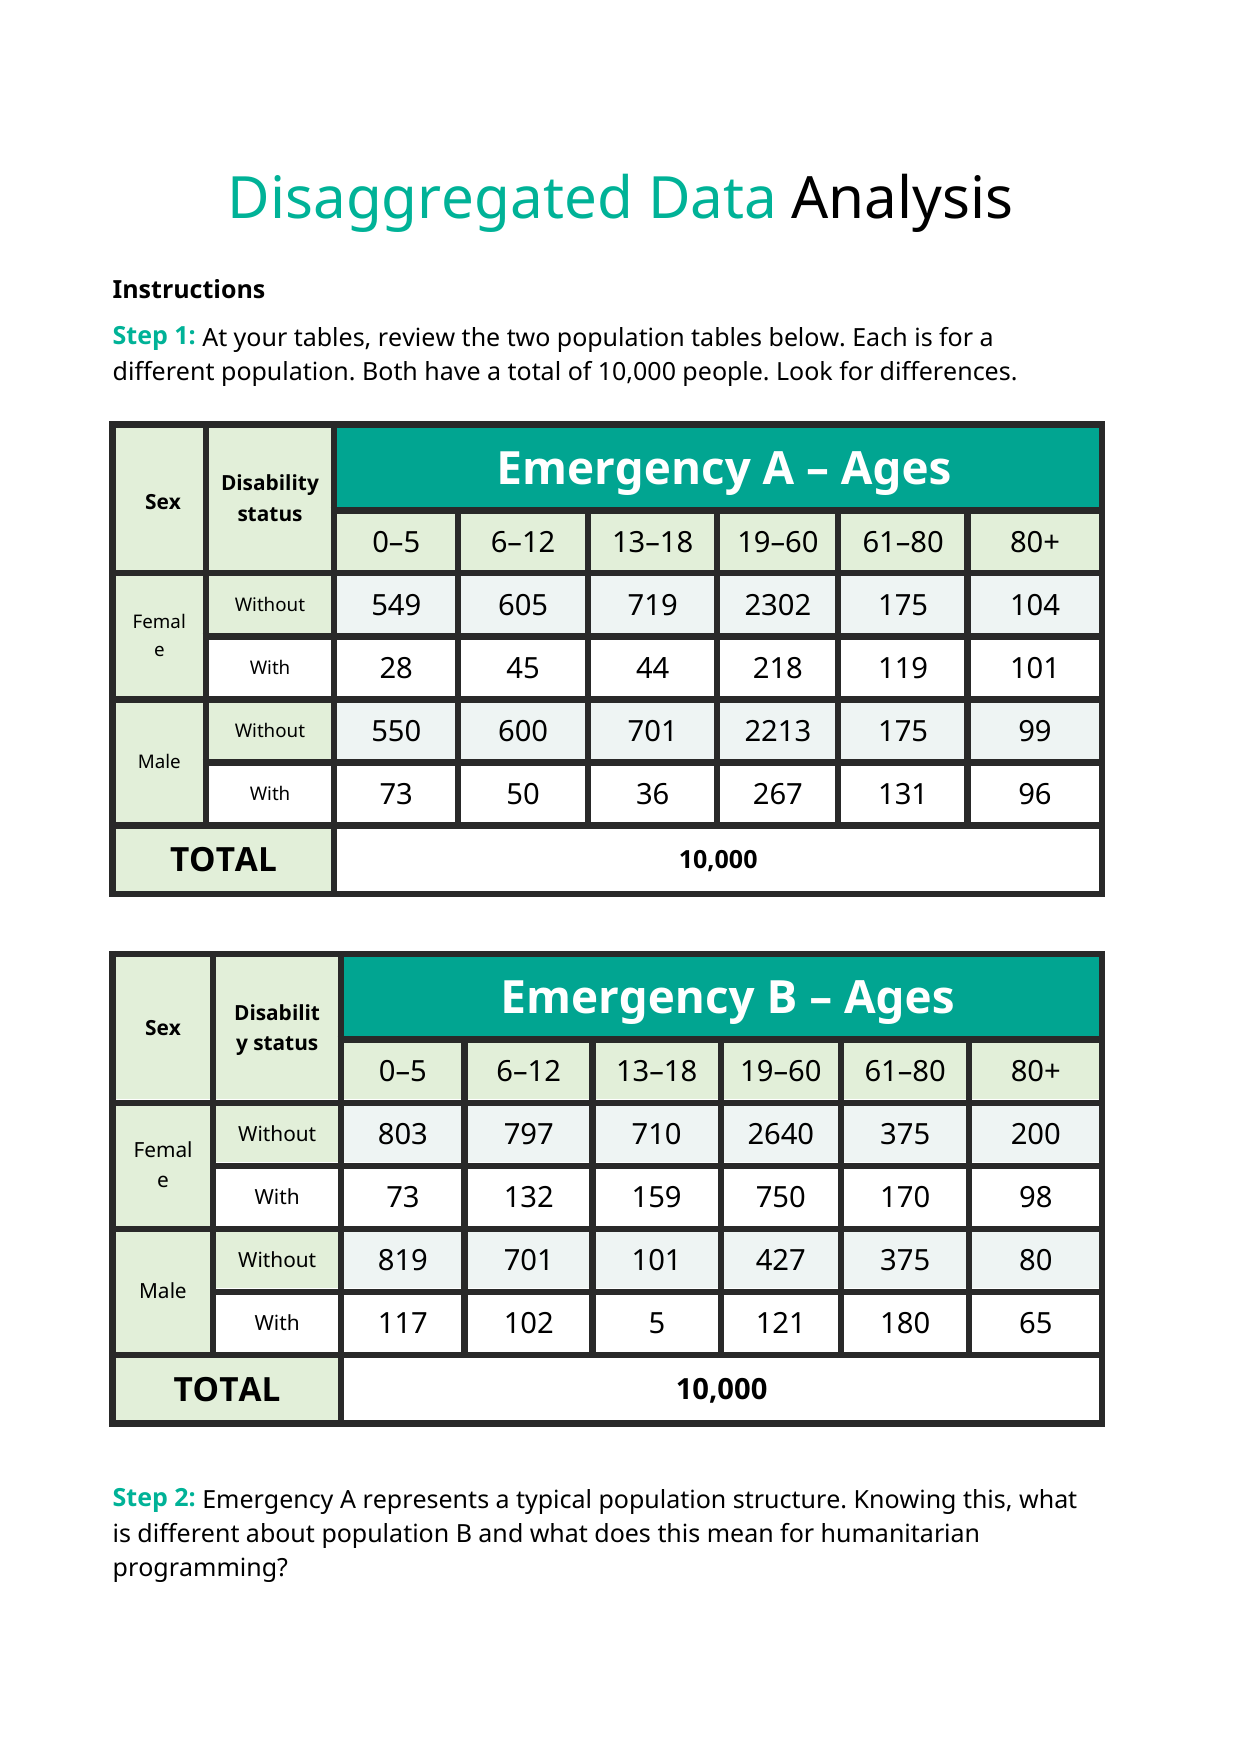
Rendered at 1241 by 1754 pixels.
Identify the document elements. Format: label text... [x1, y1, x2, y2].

table_cell 375 [844, 1106, 966, 1162]
table_cell 701 [591, 703, 714, 759]
table_cell 44 [591, 640, 714, 696]
text Disaggregated Data Analysis [150, 156, 1090, 237]
table_cell 819 [344, 1232, 461, 1288]
table_cell 117 [344, 1295, 461, 1352]
table_cell TOTAL [116, 829, 331, 891]
table_cell 218 [720, 640, 835, 696]
table_cell Without [209, 576, 331, 633]
text Step 1: At your tables, review the two population tables below. Each is for a different population. Both have a total of 10,000 people. Look for differences. [112, 318, 1090, 387]
table_cell 19–60 [720, 514, 835, 570]
table_cell 98 [972, 1169, 1099, 1226]
table_cell 427 [724, 1232, 838, 1288]
table_cell 180 [844, 1295, 966, 1352]
table_cell 2640 [724, 1106, 838, 1162]
table_cell 0–5 [337, 514, 455, 570]
table_cell 605 [461, 576, 585, 633]
table_header Disability status [216, 957, 338, 1099]
table_cell With [216, 1295, 338, 1352]
table_cell Female [116, 576, 203, 696]
table_header Emergency B – Ages [344, 957, 1099, 1036]
table_cell 719 [591, 576, 714, 633]
table_cell 13–18 [591, 514, 714, 570]
table_cell 750 [724, 1169, 838, 1226]
table_cell 73 [344, 1169, 461, 1226]
table_cell 45 [461, 640, 585, 696]
table_cell 170 [844, 1169, 966, 1226]
table_cell 96 [971, 766, 1099, 822]
table_cell 797 [468, 1106, 589, 1162]
table_cell 175 [841, 703, 964, 759]
table_header Sex [116, 957, 210, 1099]
table_cell 61–80 [841, 514, 964, 570]
table_cell 73 [337, 766, 455, 822]
table_cell With [209, 766, 331, 822]
table_cell 0–5 [344, 1043, 461, 1099]
table_cell 119 [841, 640, 964, 696]
table_cell 102 [468, 1295, 589, 1352]
table_cell 10,000 [344, 1358, 1099, 1420]
text Step 2: Emergency A represents a typical population structure. Knowing this, what is different about population B and what does this mean for humanitarian programming? [112, 1480, 1090, 1583]
table_cell 28 [337, 640, 455, 696]
table_cell 132 [468, 1169, 589, 1226]
table_cell 549 [337, 576, 455, 633]
table_cell 99 [971, 703, 1099, 759]
table_cell 50 [461, 766, 585, 822]
table_cell 101 [971, 640, 1099, 696]
table_cell 2213 [720, 703, 835, 759]
table_cell 5 [596, 1295, 718, 1352]
table_cell 121 [724, 1295, 838, 1352]
table_cell Male [116, 703, 203, 822]
table_cell 10,000 [337, 829, 1099, 891]
table_cell 101 [596, 1232, 718, 1288]
table_cell Female [116, 1106, 210, 1226]
table_cell 803 [344, 1106, 461, 1162]
table_cell 6–12 [468, 1043, 589, 1099]
text Instructions [112, 271, 1090, 305]
table_cell 375 [844, 1232, 966, 1288]
table_cell TOTAL [116, 1358, 338, 1420]
table_cell 80 [972, 1232, 1099, 1288]
table_cell 65 [972, 1295, 1099, 1352]
table_cell 104 [971, 576, 1099, 633]
table_cell 200 [972, 1106, 1099, 1162]
table_cell 267 [720, 766, 835, 822]
table_cell 710 [596, 1106, 718, 1162]
table_cell 701 [468, 1232, 589, 1288]
table_cell 19–60 [724, 1043, 838, 1099]
table_cell With [209, 640, 331, 696]
table_header Emergency A – Ages [337, 428, 1099, 507]
table_cell 2302 [720, 576, 835, 633]
table_cell 13–18 [596, 1043, 718, 1099]
table_cell Male [116, 1232, 210, 1352]
table_header Sex [116, 428, 203, 570]
table_cell 600 [461, 703, 585, 759]
table_cell 175 [841, 576, 964, 633]
table_header Disability status [209, 428, 331, 570]
table_cell Without [216, 1232, 338, 1288]
table_cell 61–80 [844, 1043, 966, 1099]
table_cell 550 [337, 703, 455, 759]
table_cell With [216, 1169, 338, 1226]
table_cell 80+ [972, 1043, 1099, 1099]
table_cell 6–12 [461, 514, 585, 570]
table_cell 36 [591, 766, 714, 822]
table_cell 159 [596, 1169, 718, 1226]
table_cell Without [209, 703, 331, 759]
table_cell Without [216, 1106, 338, 1162]
table_cell 80+ [971, 514, 1099, 570]
table_cell 131 [841, 766, 964, 822]
